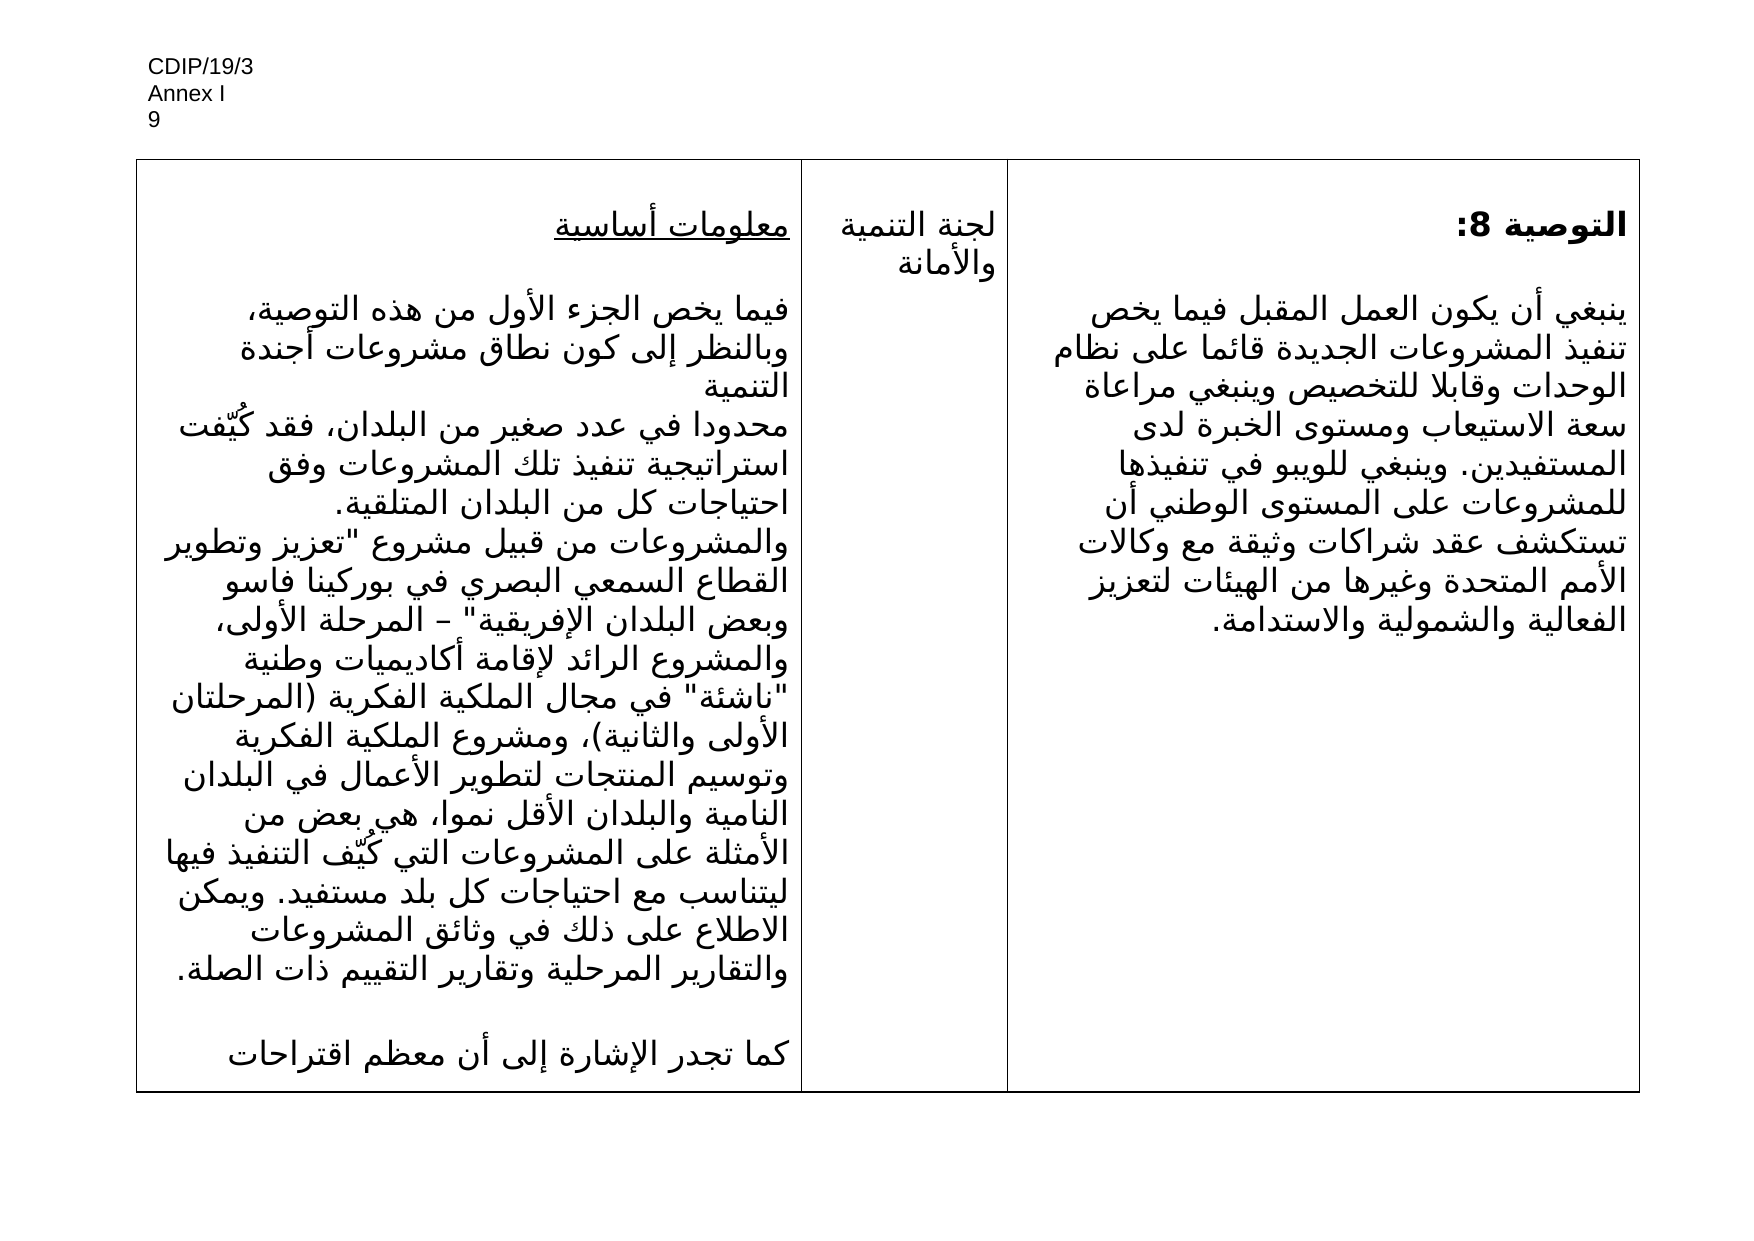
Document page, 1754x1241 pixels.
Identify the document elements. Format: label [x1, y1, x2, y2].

table_cell [137, 160, 801, 1091]
table_cell [1008, 160, 1639, 1091]
table_cell [802, 160, 1007, 1091]
